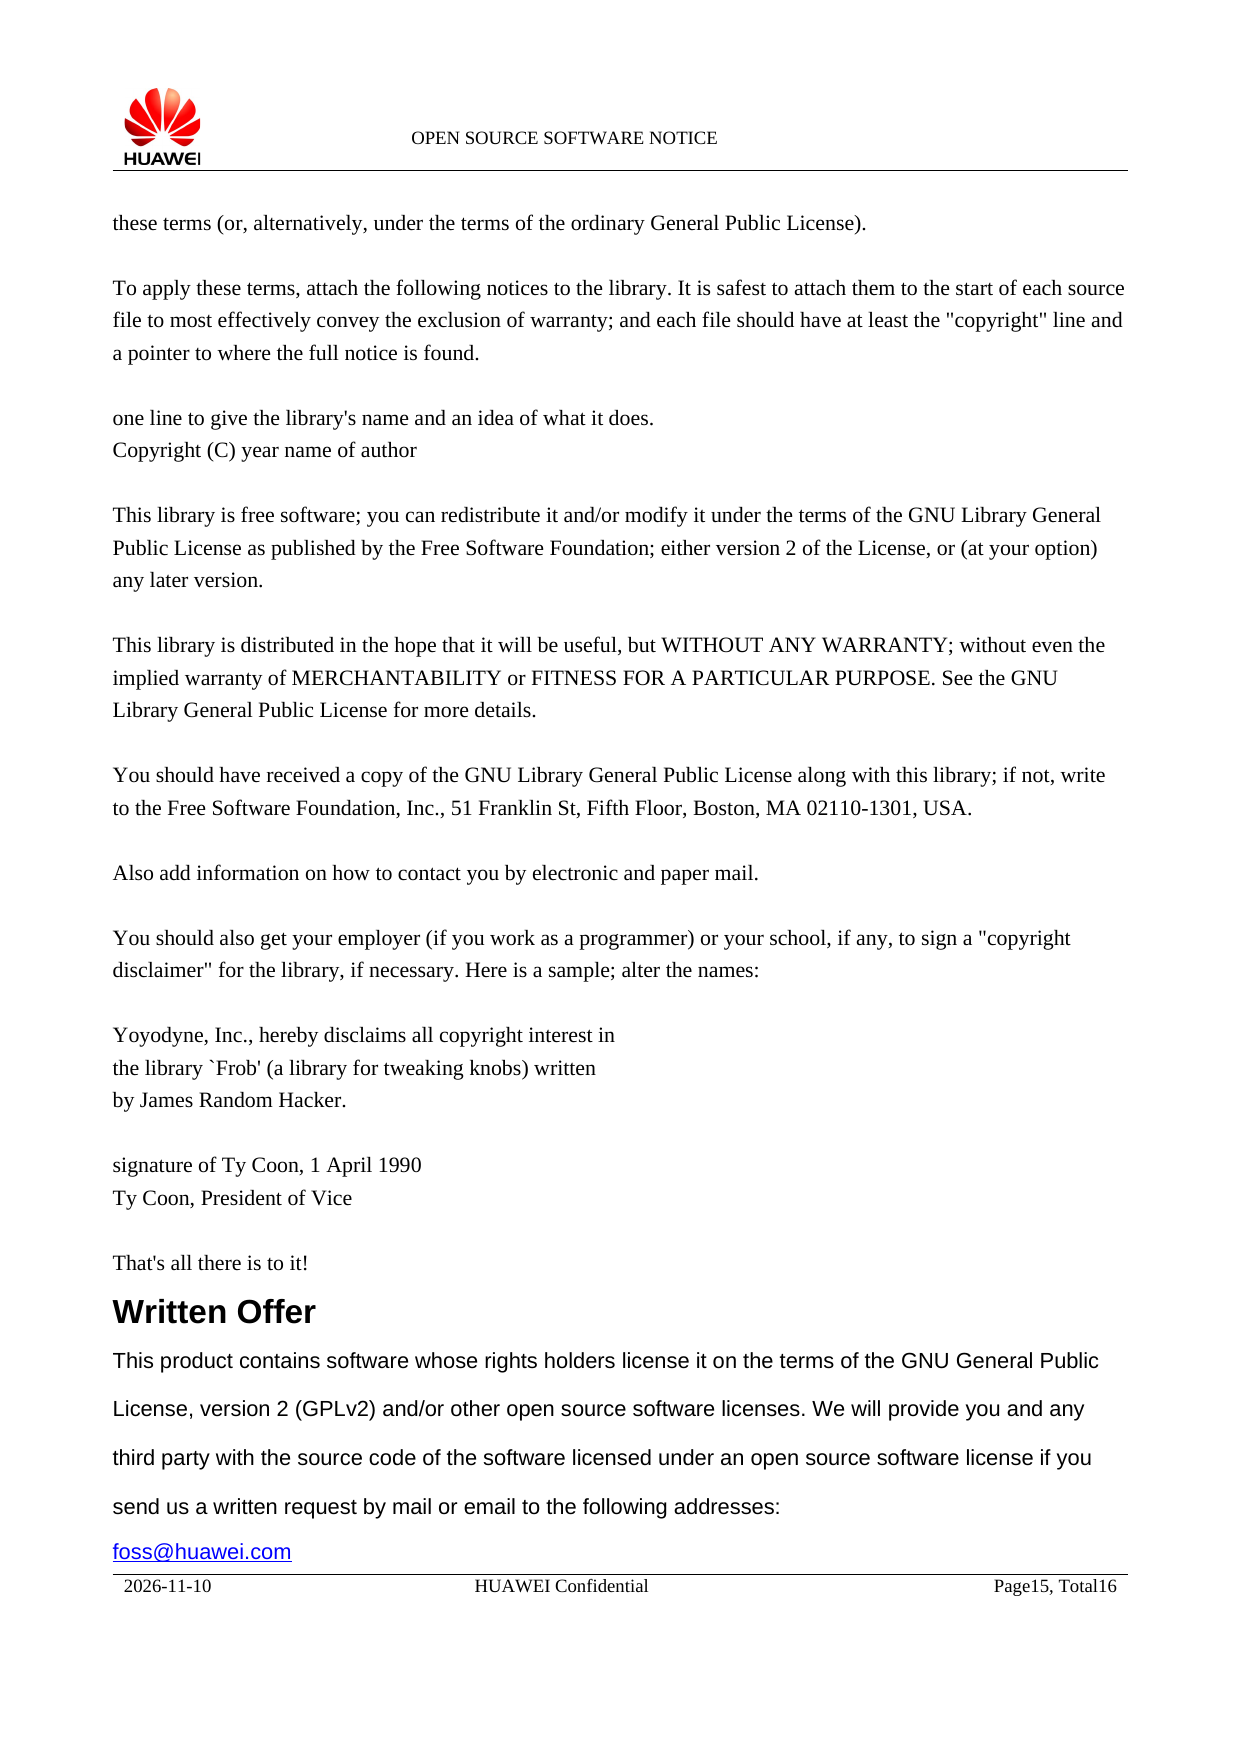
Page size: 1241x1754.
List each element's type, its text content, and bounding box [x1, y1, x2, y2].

picture [124, 88, 201, 165]
text Written Offer [112, 1279, 1128, 1344]
text foss@huawei.com [112, 1535, 1128, 1568]
text This product contains software whose rights holders license it on the terms of the GNU General Public License, version 2 (GPLv2) and/or other open source software licenses. We will provide you and any third party with the source code of the software licensed under an open source software license if you send us a written request by mail or email to the following addresses: [112, 1344, 1128, 1523]
